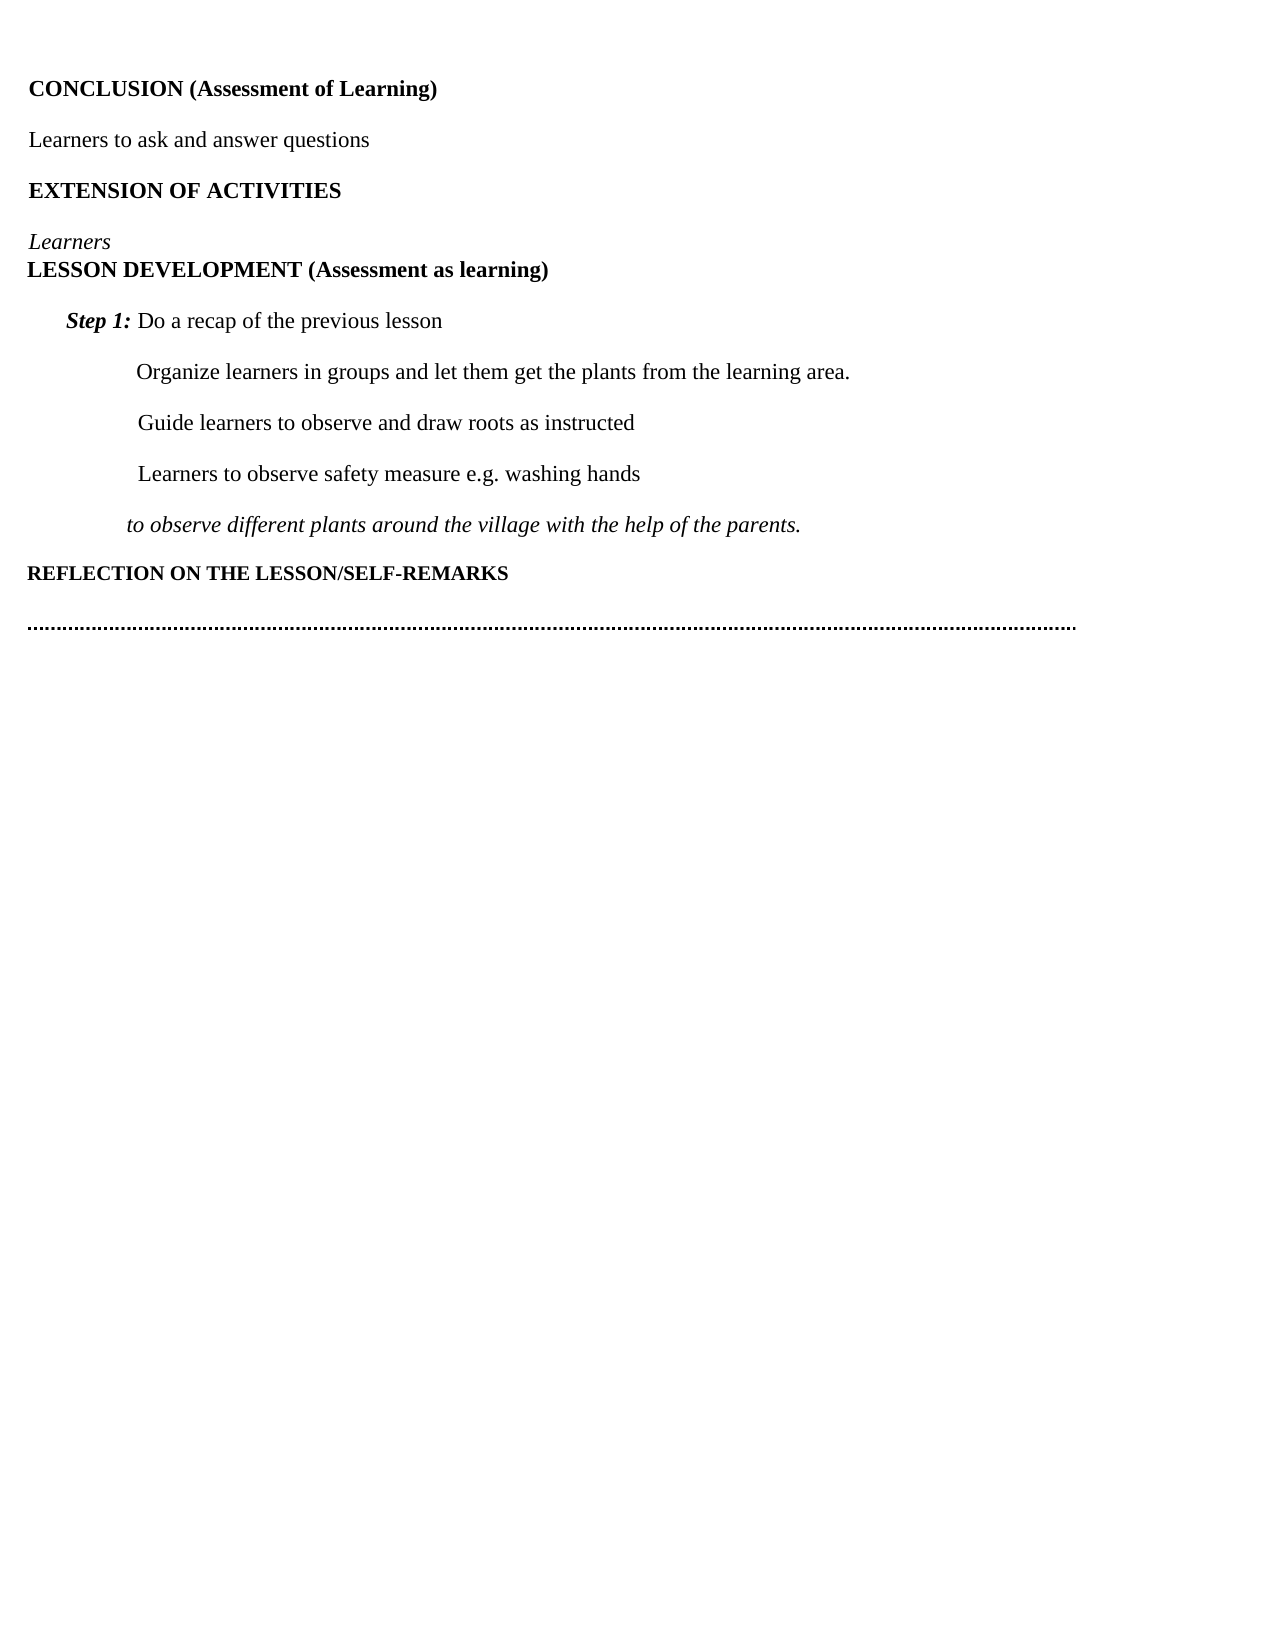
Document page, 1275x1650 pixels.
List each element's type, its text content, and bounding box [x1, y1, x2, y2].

picture [27, 626, 1076, 630]
text REFLECTION ON THE LESSON/SELF-REMARKS [27, 560, 722, 584]
text to observe different plants around the village with the help of the parents. [126, 511, 1086, 538]
text Learners to observe safety measure e.g. washing hands [138, 460, 1086, 486]
text Organize learners in groups and let them get the plants from the learning area. [28, 358, 851, 384]
text Step 1: Do a recap of the previous lesson [66, 307, 1086, 333]
text Guide learners to observe and draw roots as instructed [138, 409, 1086, 435]
text LESSON DEVELOPMENT (Assessment as learning) [27, 256, 1086, 283]
